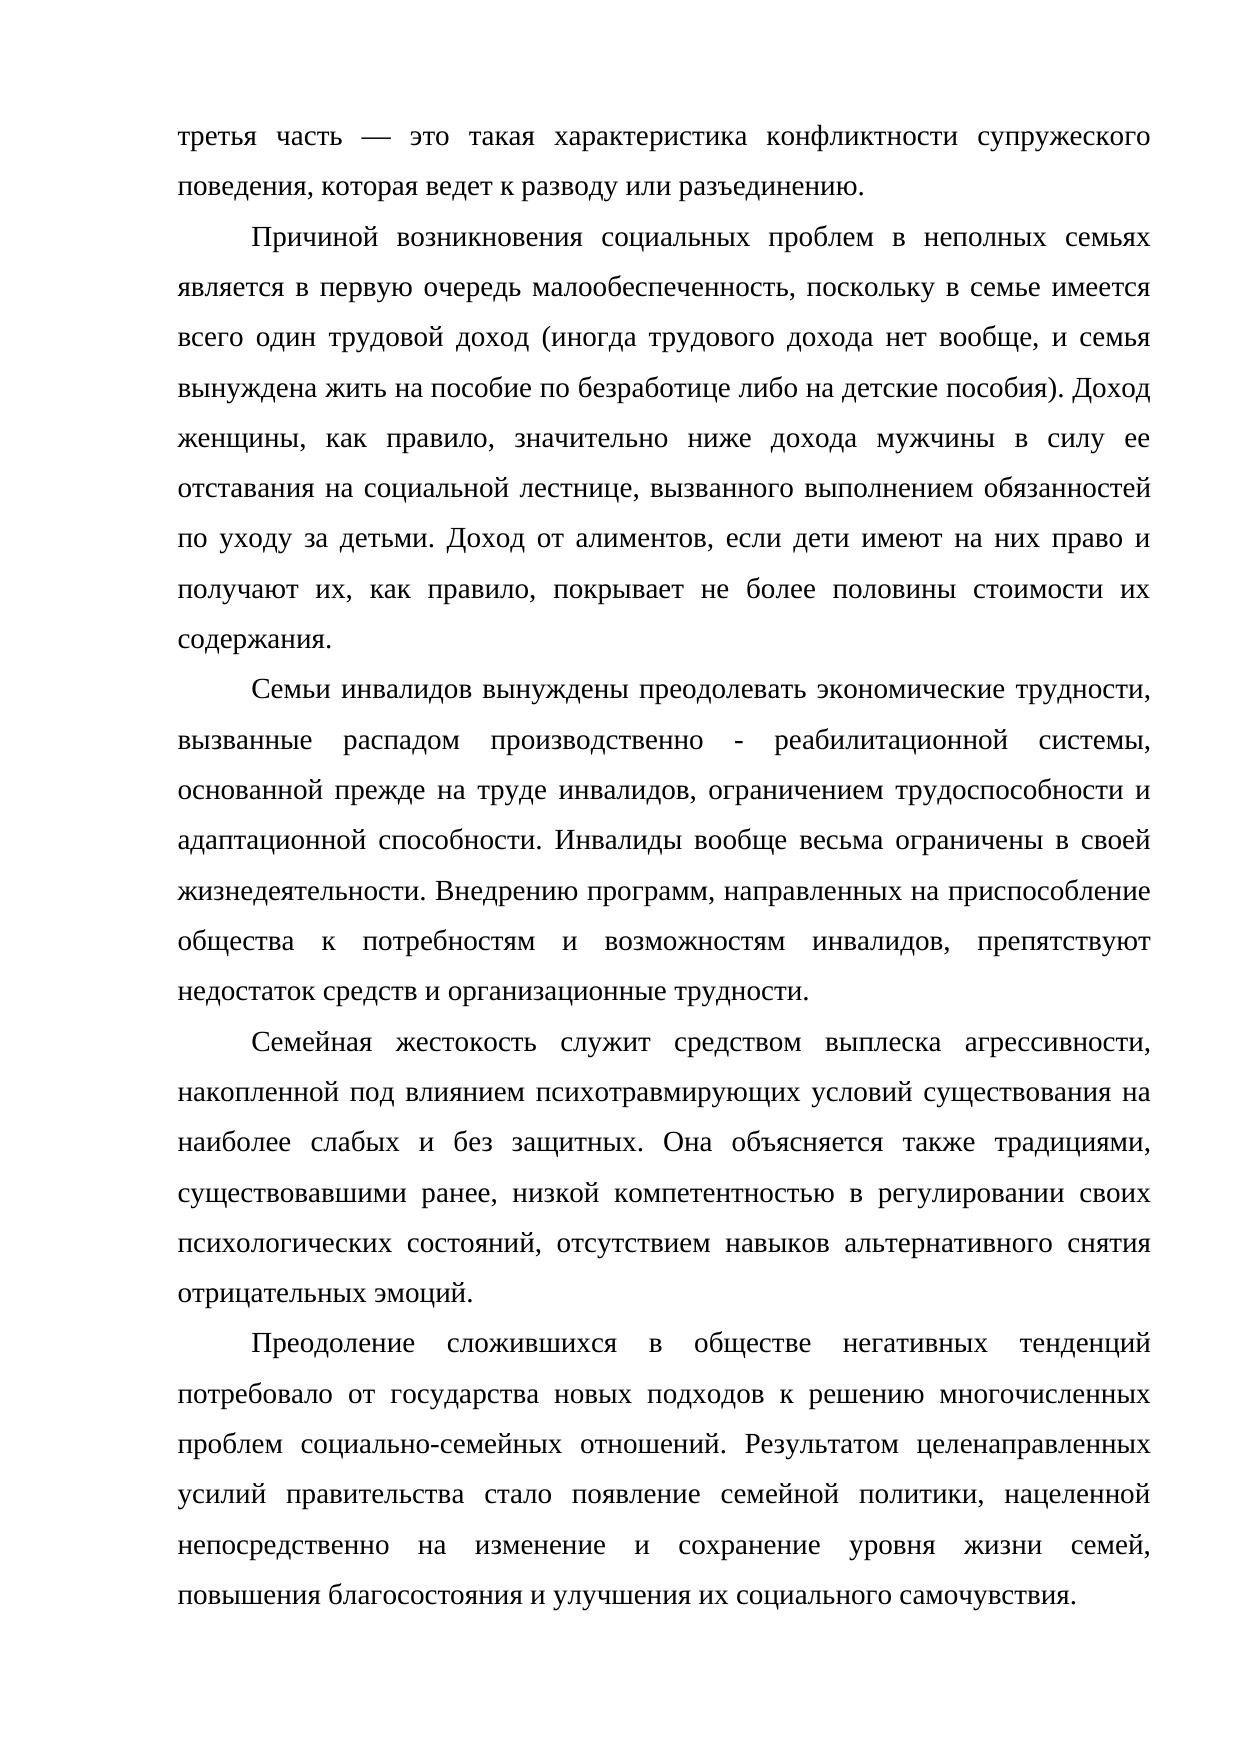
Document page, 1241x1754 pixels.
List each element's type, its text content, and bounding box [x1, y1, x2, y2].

text Преодоление сложившихся в обществе негативных тенденций потребовало от государства новых подходов к решению многочисленных проблем социально-семейных отношений. Результатом целенаправленных усилий правительства стало появление семейной политики, нацеленной непосредственно на изменение и сохранение уровня жизни семей, повышения благосостояния и улучшения их социального самочувствия. [177, 1326, 1152, 1611]
text Семьи инвалидов вынуждены преодолевать экономические трудности, вызванные распадом производственно - реабилитационной системы, основанной прежде на труде инвалидов, ограничением трудоспособности и адаптационной способности. Инвалиды вообще весьма ограничены в своей жизнедеятельности. Внедрению программ, направленных на приспособление общества к потребностям и возможностям инвалидов, препятствуют недостаток средств и организационные трудности. [177, 672, 1152, 1007]
text Семейная жестокость служит средством выплеска агрессивности, накопленной под влиянием психотравмирующих условий существования на наиболее слабых и без защитных. Она объясняется также традициями, существовавшими ранее, низкой компетентностью в регулировании своих психологических состояний, отсутствием навыков альтернативного снятия отрицательных эмоций. [177, 1024, 1152, 1309]
text Причиной возникновения социальных проблем в неполных семьях является в первую очередь малообеспеченность, поскольку в семье имеется всего один трудовой доход (иногда трудового дохода нет вообще, и семья вынуждена жить на пособие по безработице либо на детские пособия). Доход женщины, как правило, значительно ниже дохода мужчины в силу ее отставания на социальной лестнице, вызванного выполнением обязанностей по уходу за детьми. Доход от алиментов, если дети имеют на них право и получают их, как правило, покрывает не более половины стоимости их содержания. [177, 219, 1152, 655]
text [177, 118, 1152, 202]
